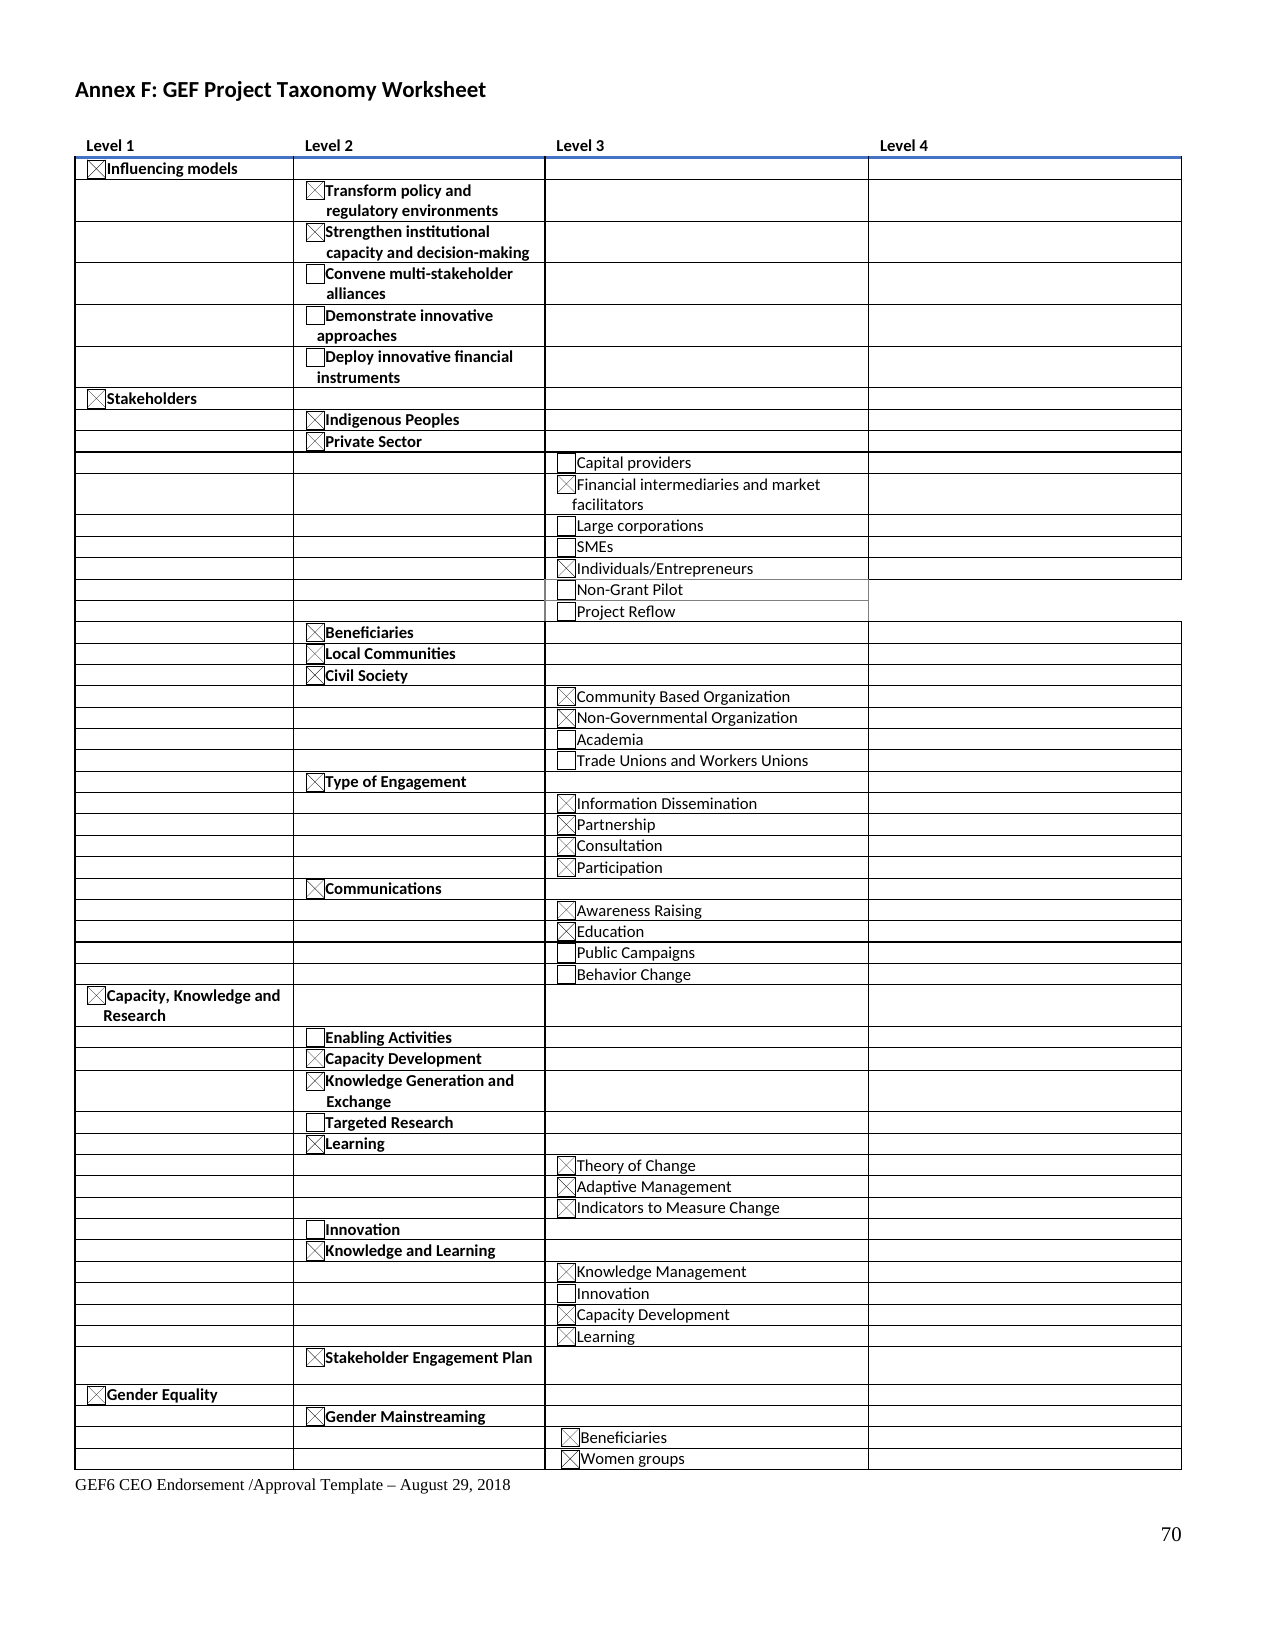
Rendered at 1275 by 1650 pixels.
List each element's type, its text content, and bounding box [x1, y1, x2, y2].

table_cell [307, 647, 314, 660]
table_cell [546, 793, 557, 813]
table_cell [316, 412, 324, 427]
table_cell [869, 644, 1181, 664]
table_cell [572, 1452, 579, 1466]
table_cell [869, 159, 1181, 179]
table_cell [76, 558, 293, 578]
table_cell [76, 1406, 293, 1426]
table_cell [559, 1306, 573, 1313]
table_cell Individuals/Entrepreneurs [546, 558, 868, 578]
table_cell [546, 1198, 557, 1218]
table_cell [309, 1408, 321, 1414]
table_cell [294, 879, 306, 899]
table_cell [76, 964, 293, 984]
table_cell Indicators to Measure Change [576, 1198, 868, 1218]
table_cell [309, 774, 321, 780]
table_cell [76, 857, 293, 877]
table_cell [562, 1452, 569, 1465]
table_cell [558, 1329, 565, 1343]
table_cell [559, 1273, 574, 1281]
table_cell [76, 943, 293, 963]
table_cell [869, 814, 1181, 835]
table_cell [294, 793, 544, 813]
table_cell [869, 388, 1181, 409]
table_cell [76, 347, 293, 387]
table_cell Adaptive Management [546, 1176, 868, 1197]
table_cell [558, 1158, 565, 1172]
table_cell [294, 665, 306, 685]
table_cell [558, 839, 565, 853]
table_cell [869, 180, 1181, 221]
table_cell Behavior Change [546, 964, 868, 984]
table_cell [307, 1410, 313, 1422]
table_cell Information Dissemination [576, 793, 868, 813]
table_cell [869, 1198, 1181, 1218]
table_cell [294, 964, 544, 984]
table_cell [546, 1219, 868, 1239]
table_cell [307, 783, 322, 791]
table_cell [869, 1262, 1181, 1282]
table_cell [546, 1112, 868, 1133]
table_cell [76, 729, 293, 749]
table_cell Beneficiaries [294, 622, 544, 642]
table_cell [76, 515, 293, 536]
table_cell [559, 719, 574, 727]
table_cell [546, 305, 868, 346]
table_cell [294, 708, 544, 728]
table_cell [76, 1112, 293, 1133]
table_cell [294, 1427, 544, 1448]
table_cell [294, 750, 544, 771]
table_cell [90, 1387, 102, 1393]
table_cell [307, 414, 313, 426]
table_cell Knowledge Management [576, 1262, 868, 1282]
table_cell [869, 964, 1181, 984]
table_cell [76, 1305, 293, 1325]
table_cell Trade Unions and Workers Unions [546, 750, 868, 771]
table_cell [869, 879, 1181, 899]
table_cell [869, 1048, 1181, 1069]
table_cell [869, 750, 1181, 771]
table_cell [869, 857, 1181, 877]
table_cell [869, 410, 1181, 430]
table_cell [546, 1406, 868, 1426]
table_cell Partnership [546, 814, 868, 835]
table_cell [76, 900, 293, 920]
table_cell [294, 453, 544, 473]
table_cell [76, 772, 293, 792]
table_cell [294, 900, 544, 920]
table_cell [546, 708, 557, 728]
table_cell [869, 708, 1181, 728]
table_cell [76, 1219, 293, 1239]
table_cell [76, 1449, 293, 1469]
table_cell Academia [546, 729, 868, 749]
table_cell Financial intermediaries and market facilitators [546, 474, 868, 514]
table_cell [294, 985, 544, 1026]
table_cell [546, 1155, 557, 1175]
table_cell [546, 180, 868, 221]
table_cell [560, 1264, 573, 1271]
table_header Level 4 [869, 135, 1181, 156]
table_cell [294, 580, 544, 600]
table_cell [546, 1385, 868, 1405]
table_cell [76, 453, 293, 473]
table_cell [76, 644, 293, 664]
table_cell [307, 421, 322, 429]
table_cell [76, 708, 293, 728]
table_cell [76, 1048, 293, 1069]
table_cell [76, 622, 293, 642]
table_cell [294, 515, 544, 536]
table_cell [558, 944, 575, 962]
table_cell [76, 836, 293, 856]
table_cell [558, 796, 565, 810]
table_cell [294, 558, 544, 578]
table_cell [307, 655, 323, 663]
table_cell [869, 474, 1181, 514]
table_cell [294, 159, 544, 179]
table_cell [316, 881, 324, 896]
table_cell [76, 1134, 293, 1154]
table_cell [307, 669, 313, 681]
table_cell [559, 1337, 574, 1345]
table_cell [869, 1176, 1181, 1197]
table_cell [869, 305, 1181, 346]
table_header Level 3 [545, 135, 868, 156]
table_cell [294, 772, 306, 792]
table_cell Consultation [576, 836, 868, 856]
table_cell Large corporations [546, 515, 868, 536]
table_cell [869, 665, 1181, 685]
table_cell [294, 1326, 544, 1346]
table_cell [76, 921, 293, 941]
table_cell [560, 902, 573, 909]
table_cell [869, 985, 1181, 1026]
table_cell Local Communities [325, 644, 544, 664]
text Annex F: GEF Project Taxonomy Worksheet [75, 75, 1181, 103]
table_cell [546, 622, 868, 642]
table_cell [869, 515, 1181, 536]
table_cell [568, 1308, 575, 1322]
table_cell [76, 474, 293, 514]
table_cell Stakeholder Engagement Plan [294, 1347, 544, 1383]
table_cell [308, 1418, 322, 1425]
table_cell Gender Mainstreaming [324, 1406, 544, 1426]
table_cell Targeted Research [294, 1112, 544, 1133]
table_cell [76, 1155, 293, 1175]
table_cell [76, 665, 293, 685]
table_cell [869, 1112, 1181, 1133]
table_cell [76, 431, 293, 451]
table_cell [546, 644, 868, 664]
table_cell [76, 305, 293, 346]
table_cell Project Reflow [546, 601, 868, 621]
table_cell [294, 857, 544, 877]
table_cell [869, 347, 1181, 387]
table_cell [294, 921, 544, 941]
table_cell [294, 729, 544, 749]
table_cell [294, 814, 544, 835]
table_cell [76, 222, 293, 262]
table_cell [546, 985, 868, 1026]
table_cell Participation [546, 857, 868, 877]
table_cell Stakeholders [76, 388, 293, 409]
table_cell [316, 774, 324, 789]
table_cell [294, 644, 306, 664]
table_cell [76, 1427, 293, 1448]
table_cell [294, 686, 544, 707]
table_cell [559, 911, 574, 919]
table_cell [294, 388, 544, 409]
table_cell [76, 601, 293, 621]
table_cell Deploy innovative financial instruments [294, 347, 544, 387]
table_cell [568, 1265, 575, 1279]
table_cell [76, 1071, 293, 1111]
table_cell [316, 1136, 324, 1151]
table_cell Communications [325, 879, 544, 899]
table_cell [76, 263, 293, 304]
table_cell Education [546, 921, 868, 941]
table_cell Indigenous Peoples [325, 410, 544, 430]
table_cell Theory of Change [576, 1155, 868, 1175]
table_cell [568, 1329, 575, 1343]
table_cell [76, 180, 293, 221]
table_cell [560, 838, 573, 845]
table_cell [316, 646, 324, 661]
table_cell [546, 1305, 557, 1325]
table_cell [76, 410, 293, 430]
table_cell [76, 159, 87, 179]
table_cell [76, 793, 293, 813]
table_cell Learning [576, 1326, 868, 1346]
table_cell Learning [325, 1134, 544, 1154]
table_cell Transform policy and regulatory environments [294, 180, 544, 221]
table_cell Innovation [294, 1219, 544, 1239]
table_header Level 2 [294, 135, 545, 156]
table_cell [546, 222, 868, 262]
table_cell [869, 1134, 1181, 1154]
table_cell Private Sector [294, 431, 544, 451]
table_cell [76, 1240, 293, 1261]
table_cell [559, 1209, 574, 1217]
table_cell [546, 879, 868, 899]
table_cell [869, 729, 1181, 749]
table_cell Community Based Organization [546, 686, 868, 707]
table_cell [869, 1283, 1181, 1303]
table_cell [869, 1427, 1181, 1448]
table_cell [869, 580, 1181, 600]
table_cell Civil Society [325, 665, 544, 685]
table_cell Gender Equality [106, 1385, 293, 1405]
table_cell [76, 814, 293, 835]
table_cell [546, 388, 868, 409]
table_cell Type of Engagement [325, 772, 544, 792]
table_cell [869, 900, 1181, 920]
table_cell [294, 1283, 544, 1303]
table_cell Capital providers [576, 453, 868, 473]
table_cell [869, 1305, 1181, 1325]
table_cell [76, 686, 293, 707]
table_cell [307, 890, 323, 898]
table_cell [869, 1219, 1181, 1239]
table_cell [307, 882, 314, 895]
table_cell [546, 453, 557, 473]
table_cell [869, 1071, 1181, 1111]
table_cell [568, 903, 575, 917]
table_cell [294, 1305, 544, 1325]
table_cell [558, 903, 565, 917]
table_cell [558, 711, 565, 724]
table_cell [869, 793, 1181, 813]
table_cell [869, 1240, 1181, 1261]
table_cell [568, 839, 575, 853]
table_cell [546, 410, 868, 430]
table_cell [76, 1326, 293, 1346]
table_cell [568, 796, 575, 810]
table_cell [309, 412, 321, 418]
table_cell Capacity, Knowledge and Research [76, 985, 293, 1026]
table_cell Strengthen institutional capacity and decision-making [294, 222, 544, 262]
table_cell [294, 1198, 544, 1218]
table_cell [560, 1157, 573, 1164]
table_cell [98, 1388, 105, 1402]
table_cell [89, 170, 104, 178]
table_cell [869, 600, 1181, 621]
table_cell [869, 686, 1181, 707]
table_cell SMEs [546, 537, 868, 557]
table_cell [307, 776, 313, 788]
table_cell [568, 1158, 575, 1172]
table_cell [869, 1406, 1181, 1426]
table_cell [869, 622, 1181, 642]
table_cell [869, 263, 1181, 304]
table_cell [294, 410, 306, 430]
table_cell [546, 1048, 868, 1069]
table_cell Beneficiaries [546, 1427, 868, 1448]
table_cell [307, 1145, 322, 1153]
table_cell Capacity Development [294, 1048, 544, 1069]
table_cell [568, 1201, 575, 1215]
table_cell Convene multi-stakeholder alliances [294, 263, 544, 304]
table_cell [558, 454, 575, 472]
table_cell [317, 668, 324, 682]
table_cell [546, 1240, 868, 1261]
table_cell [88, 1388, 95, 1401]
table_cell [869, 453, 1181, 473]
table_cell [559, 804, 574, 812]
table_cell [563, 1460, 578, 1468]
table_cell [869, 431, 1181, 451]
table_cell [546, 1347, 868, 1383]
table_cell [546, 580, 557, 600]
table_cell [869, 1385, 1181, 1405]
table_cell [869, 921, 1181, 941]
table_cell [869, 772, 1181, 792]
table_cell [294, 601, 544, 621]
table_cell [76, 1176, 293, 1197]
table_cell Enabling Activities [294, 1027, 544, 1047]
table_cell [294, 1385, 544, 1405]
table_cell Non-Grant Pilot [576, 580, 868, 600]
table_cell [76, 1283, 293, 1303]
table_cell [294, 537, 544, 557]
table_cell [76, 1198, 293, 1218]
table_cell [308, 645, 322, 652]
table_cell [869, 1449, 1181, 1469]
table_cell Demonstrate innovative approaches [294, 305, 544, 346]
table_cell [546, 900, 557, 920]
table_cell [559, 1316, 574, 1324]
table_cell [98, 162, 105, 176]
table_cell [546, 1027, 868, 1047]
table_cell Non-Governmental Organization [576, 708, 868, 728]
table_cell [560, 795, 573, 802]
table_header Level 1 [75, 135, 293, 156]
table_cell [294, 1155, 544, 1175]
table_cell [869, 558, 1181, 578]
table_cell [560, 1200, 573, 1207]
table_cell [294, 1449, 544, 1469]
table_cell Awareness Raising [576, 900, 868, 920]
table_cell [294, 1262, 544, 1282]
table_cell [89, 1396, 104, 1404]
table_cell [546, 263, 868, 304]
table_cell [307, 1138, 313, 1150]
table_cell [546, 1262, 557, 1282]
table_cell [869, 943, 1181, 963]
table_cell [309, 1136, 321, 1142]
table_cell [546, 1134, 868, 1154]
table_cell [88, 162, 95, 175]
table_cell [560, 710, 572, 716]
table_cell [546, 772, 868, 792]
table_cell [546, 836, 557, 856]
table_cell Knowledge Generation and Exchange [294, 1071, 544, 1111]
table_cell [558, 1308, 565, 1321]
table_cell [76, 1027, 293, 1047]
table_cell [76, 750, 293, 771]
table_cell [76, 580, 293, 600]
table_cell Influencing models [106, 159, 293, 179]
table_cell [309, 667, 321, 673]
table_cell [546, 431, 868, 451]
table_cell [546, 159, 868, 179]
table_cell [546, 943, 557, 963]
table_cell [869, 1347, 1181, 1383]
table_cell [869, 1155, 1181, 1175]
table_cell [76, 1262, 293, 1282]
table_cell [869, 1326, 1181, 1346]
table_cell [76, 537, 293, 557]
table_cell [869, 537, 1181, 557]
table_cell [869, 1027, 1181, 1047]
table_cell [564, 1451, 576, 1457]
table_cell [294, 943, 544, 963]
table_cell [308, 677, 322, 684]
table_cell [546, 1071, 868, 1111]
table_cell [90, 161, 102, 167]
table_cell [294, 474, 544, 514]
table_cell Public Campaigns [576, 943, 868, 963]
table_cell [294, 1176, 544, 1197]
table_cell Innovation [546, 1283, 868, 1303]
table_cell [294, 836, 544, 856]
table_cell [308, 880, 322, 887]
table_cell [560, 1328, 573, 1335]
table_cell Women groups [580, 1449, 868, 1469]
table_cell [546, 665, 868, 685]
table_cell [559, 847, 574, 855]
table_cell [76, 879, 293, 899]
table_cell [869, 222, 1181, 262]
table_cell [869, 836, 1181, 856]
table_cell [546, 347, 868, 387]
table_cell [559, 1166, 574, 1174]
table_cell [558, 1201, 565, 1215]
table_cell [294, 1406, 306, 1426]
table_cell Knowledge and Learning [294, 1240, 544, 1261]
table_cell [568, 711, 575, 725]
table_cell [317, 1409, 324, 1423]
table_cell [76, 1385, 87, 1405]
table_cell [76, 1347, 293, 1383]
table_cell Capacity Development [576, 1305, 868, 1325]
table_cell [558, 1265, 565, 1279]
